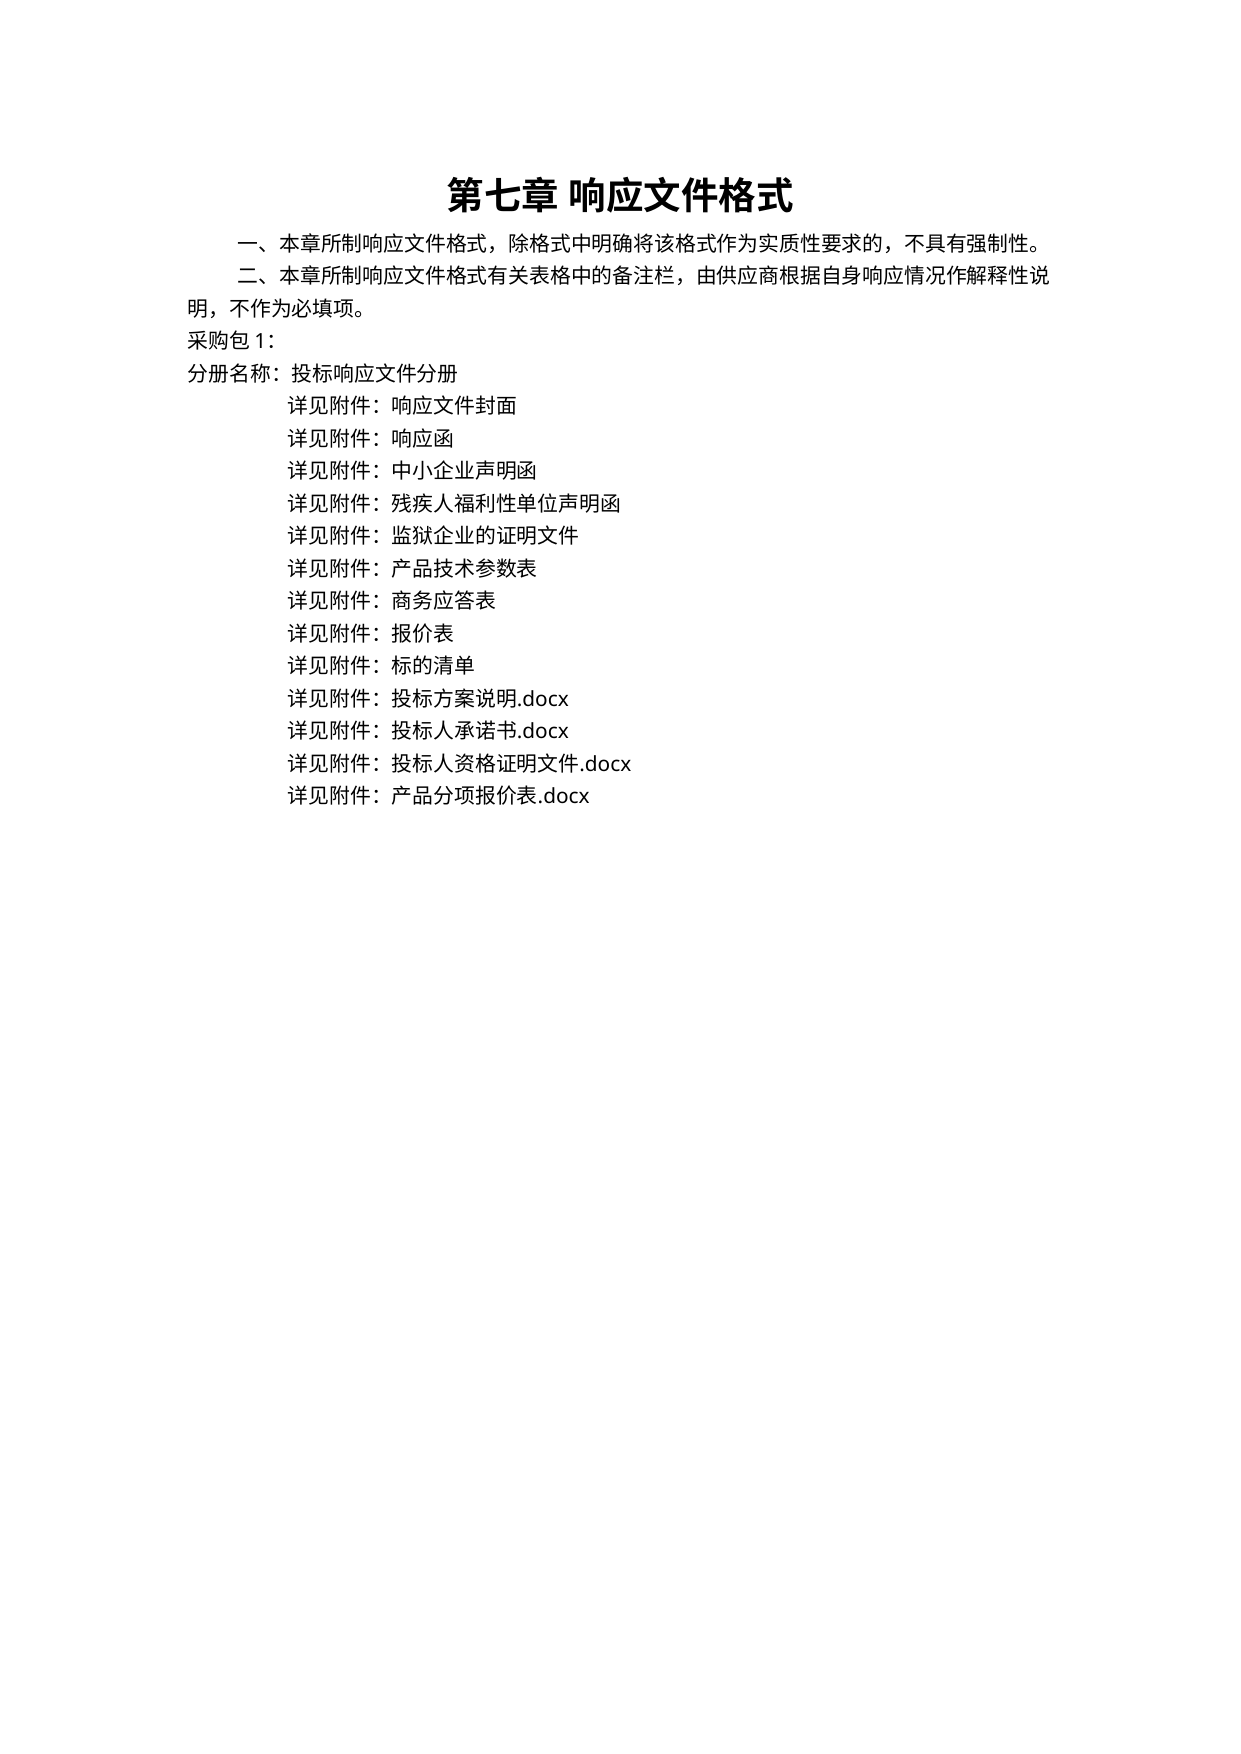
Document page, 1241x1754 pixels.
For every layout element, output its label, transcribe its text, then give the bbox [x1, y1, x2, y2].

text 详见附件：商务应答表 [187, 584, 1053, 617]
text 详见附件：标的清单 [187, 649, 1053, 682]
text 详见附件：投标人资格证明文件.docx [187, 747, 1053, 779]
text 详见附件：投标人承诺书.docx [187, 714, 1053, 747]
text 二、本章所制响应文件格式有关表格中的备注栏，由供应商根据自身响应情况作解释性说明，不作为必填项。 [187, 259, 1053, 324]
text 详见附件：监狱企业的证明文件 [187, 519, 1053, 552]
text 详见附件：响应文件封面 [187, 389, 1053, 422]
text 详见附件：产品技术参数表 [187, 552, 1053, 584]
text 详见附件：产品分项报价表.docx [187, 779, 1053, 812]
text 详见附件：响应函 [187, 422, 1053, 454]
text 详见附件：投标方案说明.docx [187, 682, 1053, 714]
text 一、本章所制响应文件格式，除格式中明确将该格式作为实质性要求的，不具有强制性。 [187, 227, 1053, 259]
text 详见附件：中小企业声明函 [187, 454, 1053, 487]
text 详见附件：报价表 [187, 617, 1053, 649]
text 分册名称：投标响应文件分册 [187, 357, 1053, 389]
text 详见附件：残疾人福利性单位声明函 [187, 487, 1053, 519]
text 采购包1： [187, 324, 1053, 357]
text 第七章 响应文件格式 [187, 162, 1053, 227]
